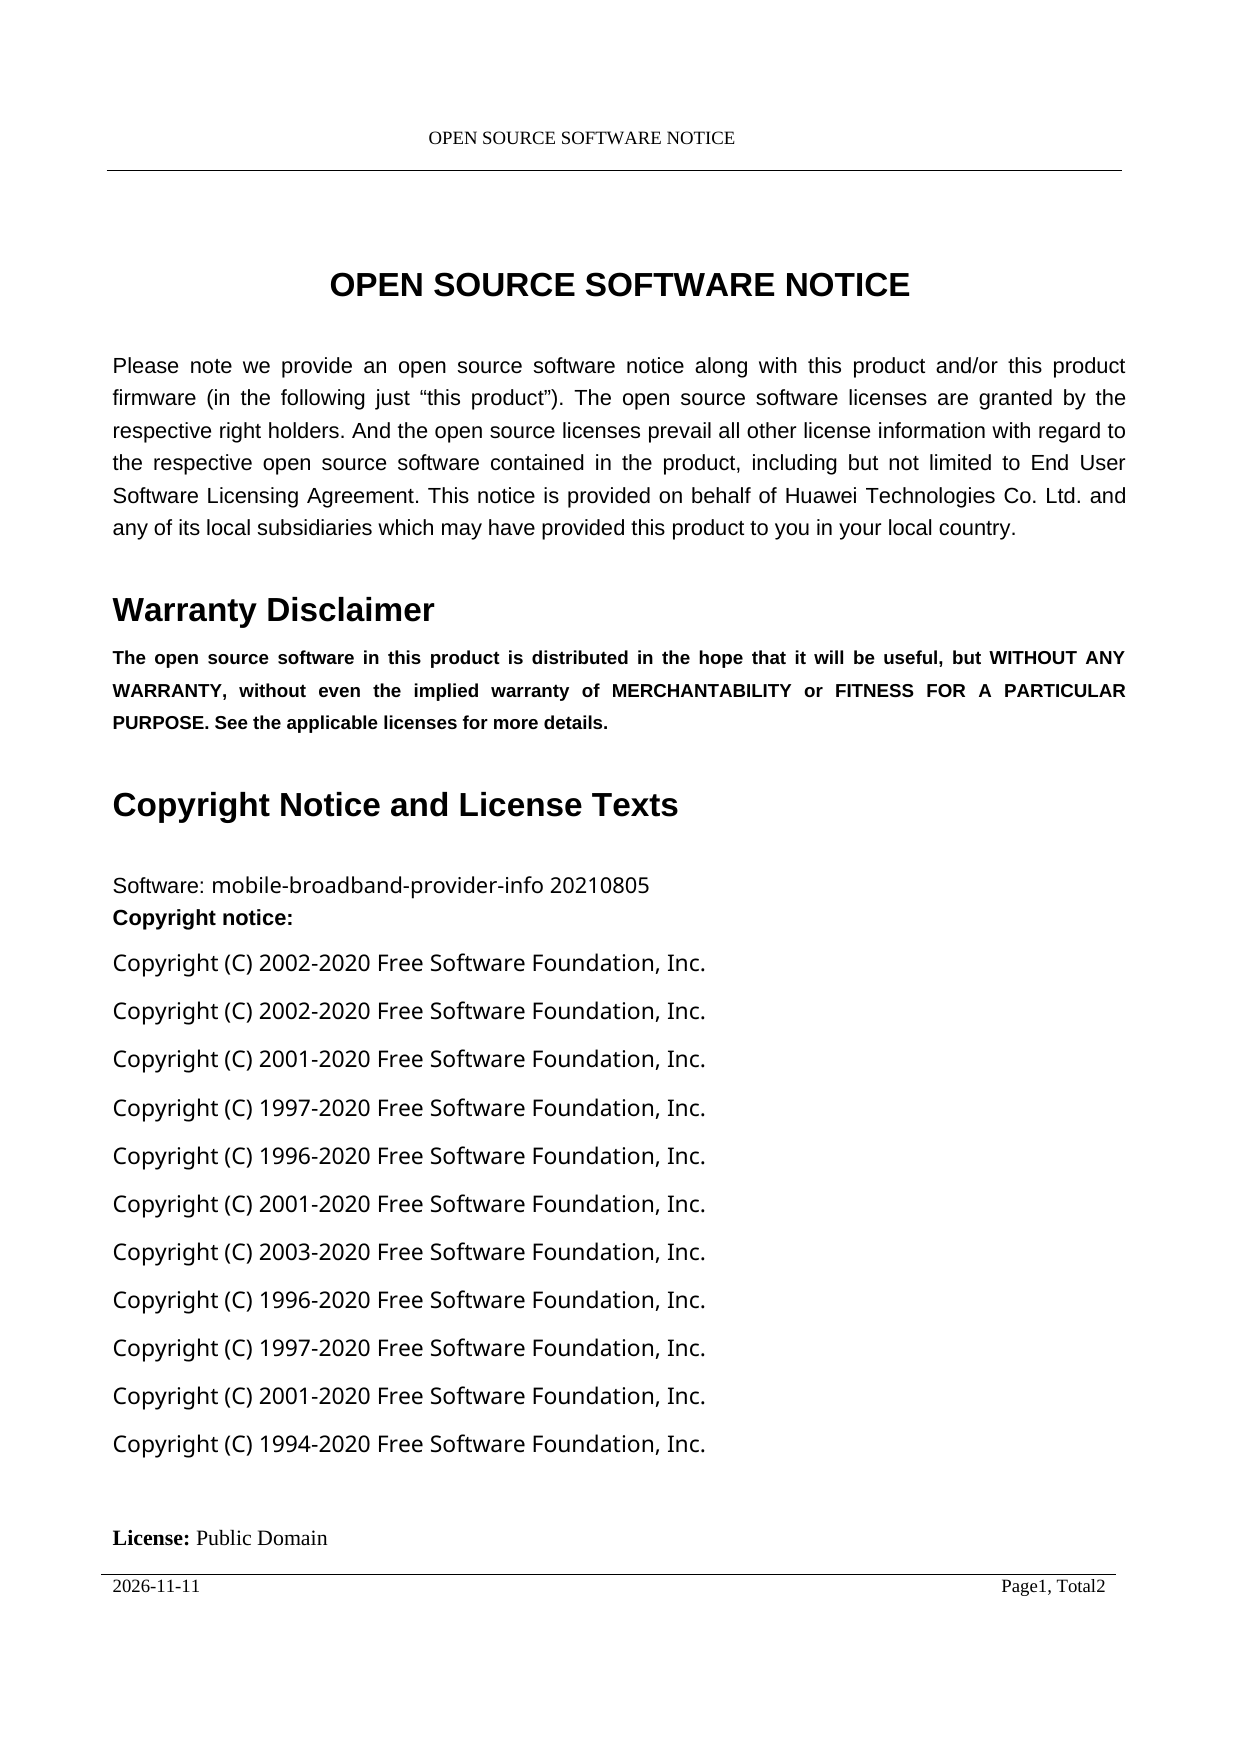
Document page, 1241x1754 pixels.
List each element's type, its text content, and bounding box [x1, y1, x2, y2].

text Please note we provide an open source software notice along with this product and/or this product firmware (in the following just “this product”). The open source software licenses are granted by the respective right holders. And the open source licenses prevail all other license information with regard to the respective open source software contained in the product, including but not limited to End User Software Licensing Agreement. This notice is provided on behalf of Huawei Technologies Co. Ltd. and any of its local subsidiaries which may have provided this product to you in your local country. [112, 349, 1128, 544]
text Copyright (C) 2001-2020 Free Software Foundation, Inc. [112, 1043, 1128, 1075]
text Warranty Disclaimer [112, 576, 1128, 641]
text Copyright notice: [112, 901, 1128, 934]
text Software: mobile-broadband-provider-info 20210805 [112, 869, 1128, 901]
text Copyright (C) 2002-2020 Free Software Foundation, Inc. [112, 995, 1128, 1027]
text Copyright (C) 1996-2020 Free Software Foundation, Inc. [112, 1139, 1128, 1172]
text Copyright (C) 1996-2020 Free Software Foundation, Inc. [112, 1283, 1128, 1316]
text The open source software in this product is distributed in the hope that it will be useful, but WITHOUT ANY WARRANTY, without even the implied warranty of MERCHANTABILITY or FITNESS FOR A PARTICULAR PURPOSE. See the applicable licenses for more details. [112, 641, 1128, 739]
text Copyright (C) 1997-2020 Free Software Foundation, Inc. [112, 1091, 1128, 1123]
text Copyright (C) 2002-2020 Free Software Foundation, Inc. [112, 947, 1128, 979]
text Copyright (C) 1997-2020 Free Software Foundation, Inc. [112, 1332, 1128, 1364]
text Copyright (C) 2003-2020 Free Software Foundation, Inc. [112, 1235, 1128, 1268]
text OPEN SOURCE SOFTWARE NOTICE [112, 251, 1128, 316]
text Copyright Notice and License Texts [112, 771, 1128, 836]
text License: Public Domain [112, 1521, 1128, 1553]
text Copyright (C) 2001-2020 Free Software Foundation, Inc. [112, 1380, 1128, 1412]
text Copyright (C) 1994-2020 Free Software Foundation, Inc. [112, 1428, 1128, 1460]
text Copyright (C) 2001-2020 Free Software Foundation, Inc. [112, 1187, 1128, 1220]
